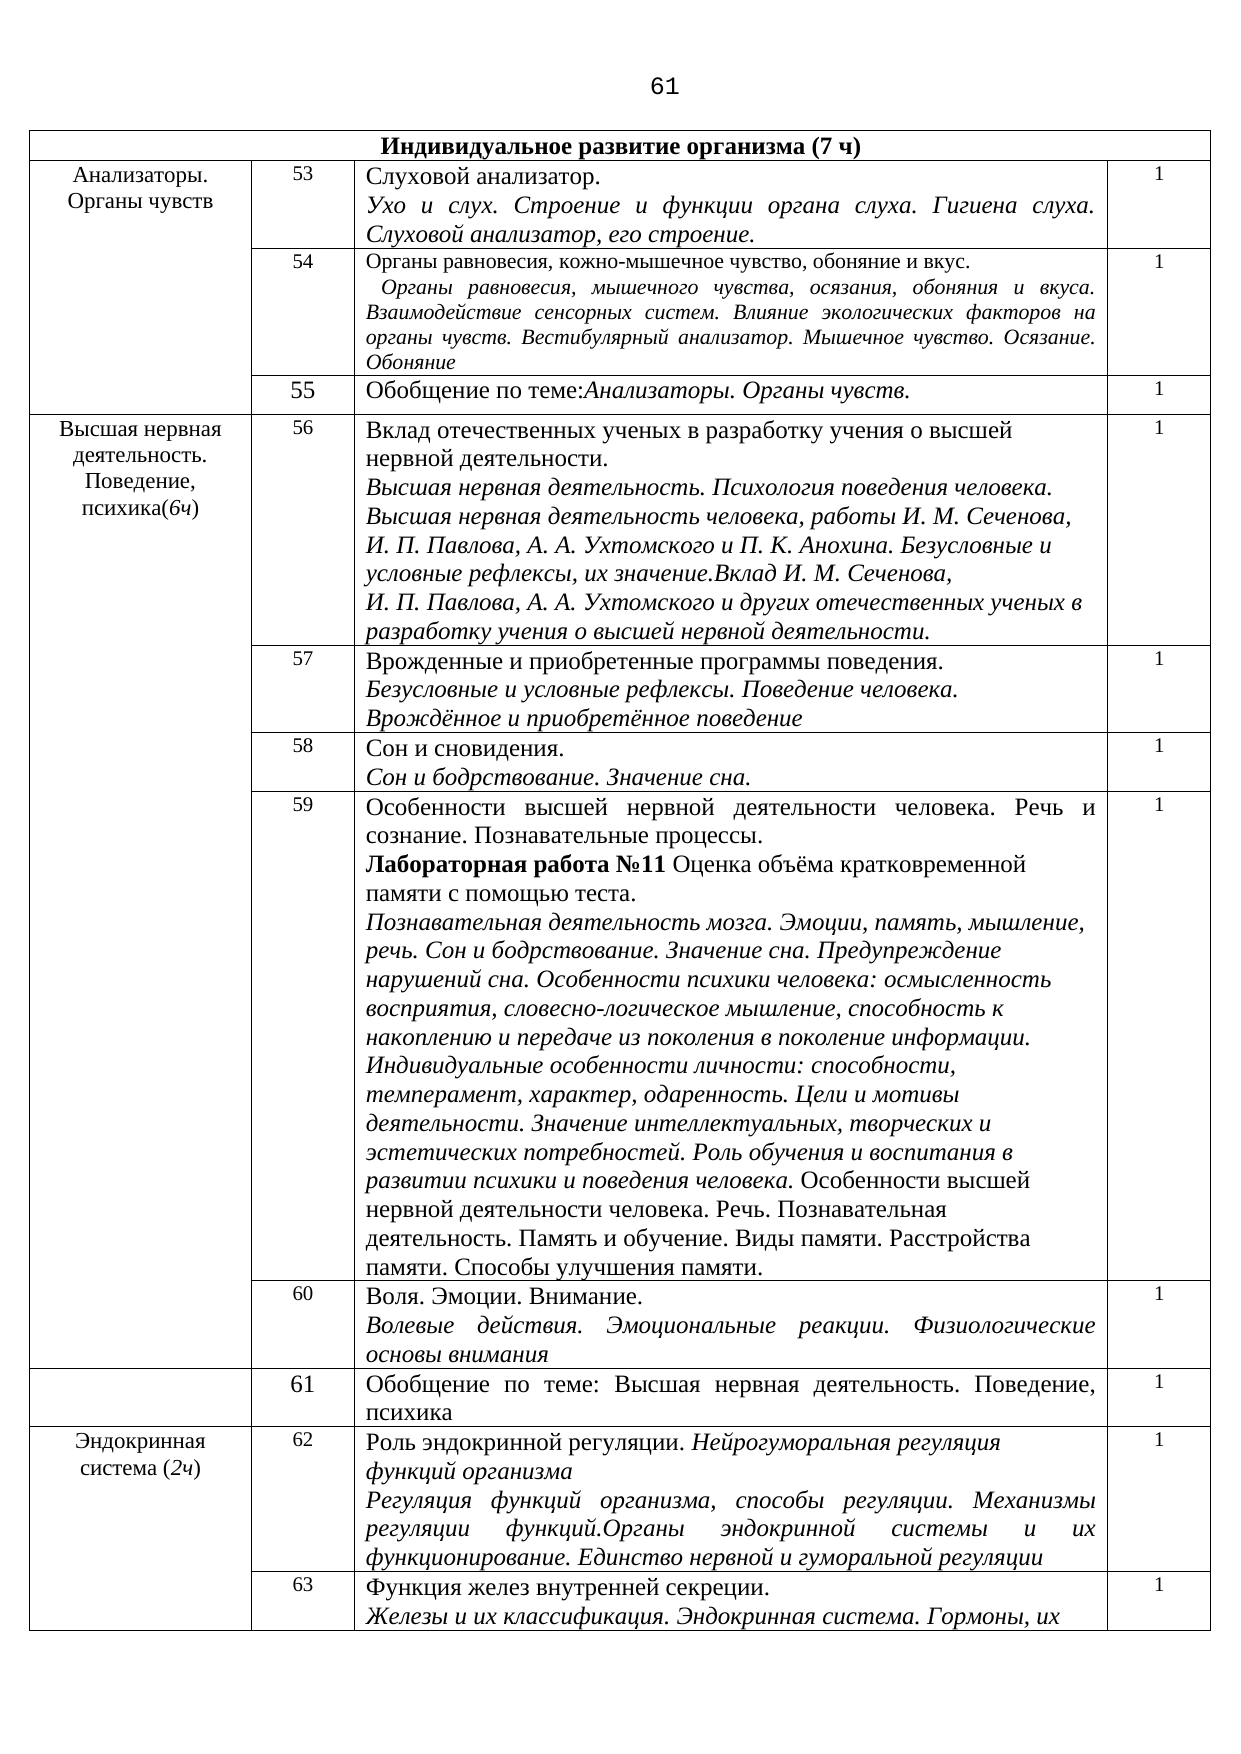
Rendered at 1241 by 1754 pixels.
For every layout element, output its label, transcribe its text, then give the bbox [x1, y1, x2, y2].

table_cell Сон и сновидения. Сон и бодрствование. Значение сна. [355, 733, 1107, 791]
table_cell 1 [1108, 733, 1210, 791]
table_cell 60 [252, 1281, 354, 1368]
table_cell 1 [1108, 1572, 1210, 1629]
table_cell 1 [1108, 1427, 1210, 1571]
table_cell 59 [252, 792, 354, 1280]
table_cell Обобщение по теме:Анализаторы. Органы чувств. [355, 376, 1107, 414]
table_cell 1 [1108, 1281, 1210, 1368]
table_cell 55 [252, 376, 354, 414]
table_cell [30, 131, 1210, 160]
table_cell 56 [252, 415, 354, 645]
table_cell 1 [1108, 415, 1210, 645]
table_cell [355, 1572, 1107, 1629]
table_cell Слуховой анализатор. Ухо и слух. Строение и функции органа слуха. Гигиена слуха. Слуховой анализатор, его строение. [355, 161, 1107, 247]
table_cell 53 [252, 161, 354, 247]
table_cell 1 [1108, 376, 1210, 414]
table_cell 57 [252, 646, 354, 732]
table_cell [30, 1369, 251, 1426]
table_cell Органы равновесия, кожно-мышечное чувство, обоняние и вкус. Органы равновесия, мышечного чувства, осязания, обоняния и вкуса. Взаимодействие сенсорных систем. Влияние экологических факторов на органы чувств. Вестибулярный анализатор. Мышечное чувство. Осязание. Обоняние [355, 249, 1107, 374]
table_cell 61 [252, 1369, 354, 1426]
table_cell Анализаторы. Органы чувств [30, 161, 251, 414]
table_cell 62 [252, 1427, 354, 1571]
table_cell 58 [252, 733, 354, 791]
table_cell 1 [1108, 249, 1210, 374]
table_cell Вклад отечественных ученых в разработку учения о высшей нервной деятельности. Высшая нервная деятельность. Психология поведения человека. Высшая нервная деятельность человека, работы И. М. Сеченова, И. П. Павлова, А. А. Ухтомского и П. К. Анохина. Безусловные и условные рефлексы, их значение.Вклад И. М. Сеченова, И. П. Павлова, А. А. Ухтомского и других отечественных ученых в разработку учения о высшей нервной деятельности. [355, 415, 1107, 645]
table_cell Врожденные и приобретенные программы поведения. Безусловные и условные рефлексы. Поведение человека. Врождённое и приобретённое поведение [355, 646, 1107, 732]
table_cell 1 [1108, 792, 1210, 1280]
table_cell Эндокринная система (2ч) [30, 1427, 251, 1629]
table_cell 1 [1108, 646, 1210, 732]
table_cell Обобщение по теме: Высшая нервная деятельность. Поведение, психика [355, 1369, 1107, 1426]
table_cell 63 [252, 1572, 354, 1629]
table_cell Особенности высшей нервной деятельности человека. Речь и сознание. Познавательные процессы. Лабораторная работа №11 Оценка объёма кратковременной памяти с помощью теста. Познавательная деятельность мозга. Эмоции, память, мышление, речь. Сон и бодрствование. Значение сна. Предупреждение нарушений сна. Особенности психики человека: осмысленность восприятия, словесно-логическое мышление, способность к накоплению и передаче из поколения в поколение информации. Индивидуальные особенности личности: способности, темперамент, характер, одаренность. Цели и мотивы деятельности. Значение интеллектуальных, творческих и эстетических потребностей. Роль обучения и воспитания в развитии психики и поведения человека. Особенности высшей нервной деятельности человека. Речь. Познавательная деятельность. Память и обучение. Виды памяти. Расстройства памяти. Способы улучшения памяти. [355, 792, 1107, 1280]
table_cell Воля. Эмоции. Внимание. Волевые действия. Эмоциональные реакции. Физиологические основы внимания [355, 1281, 1107, 1368]
table_cell 1 [1108, 1369, 1210, 1426]
table_cell Высшая нервная деятельность. Поведение, психика(6ч) [30, 415, 251, 1368]
table_cell 54 [252, 249, 354, 374]
table_cell 1 [1108, 161, 1210, 247]
table_cell Роль эндокринной регуляции. Нейрогуморальная регуляция функций организма Регуляция функций организма, способы регуляции. Механизмы регуляции функций.Органы эндокринной системы и их функционирование. Единство нервной и гуморальной регуляции [355, 1427, 1107, 1571]
